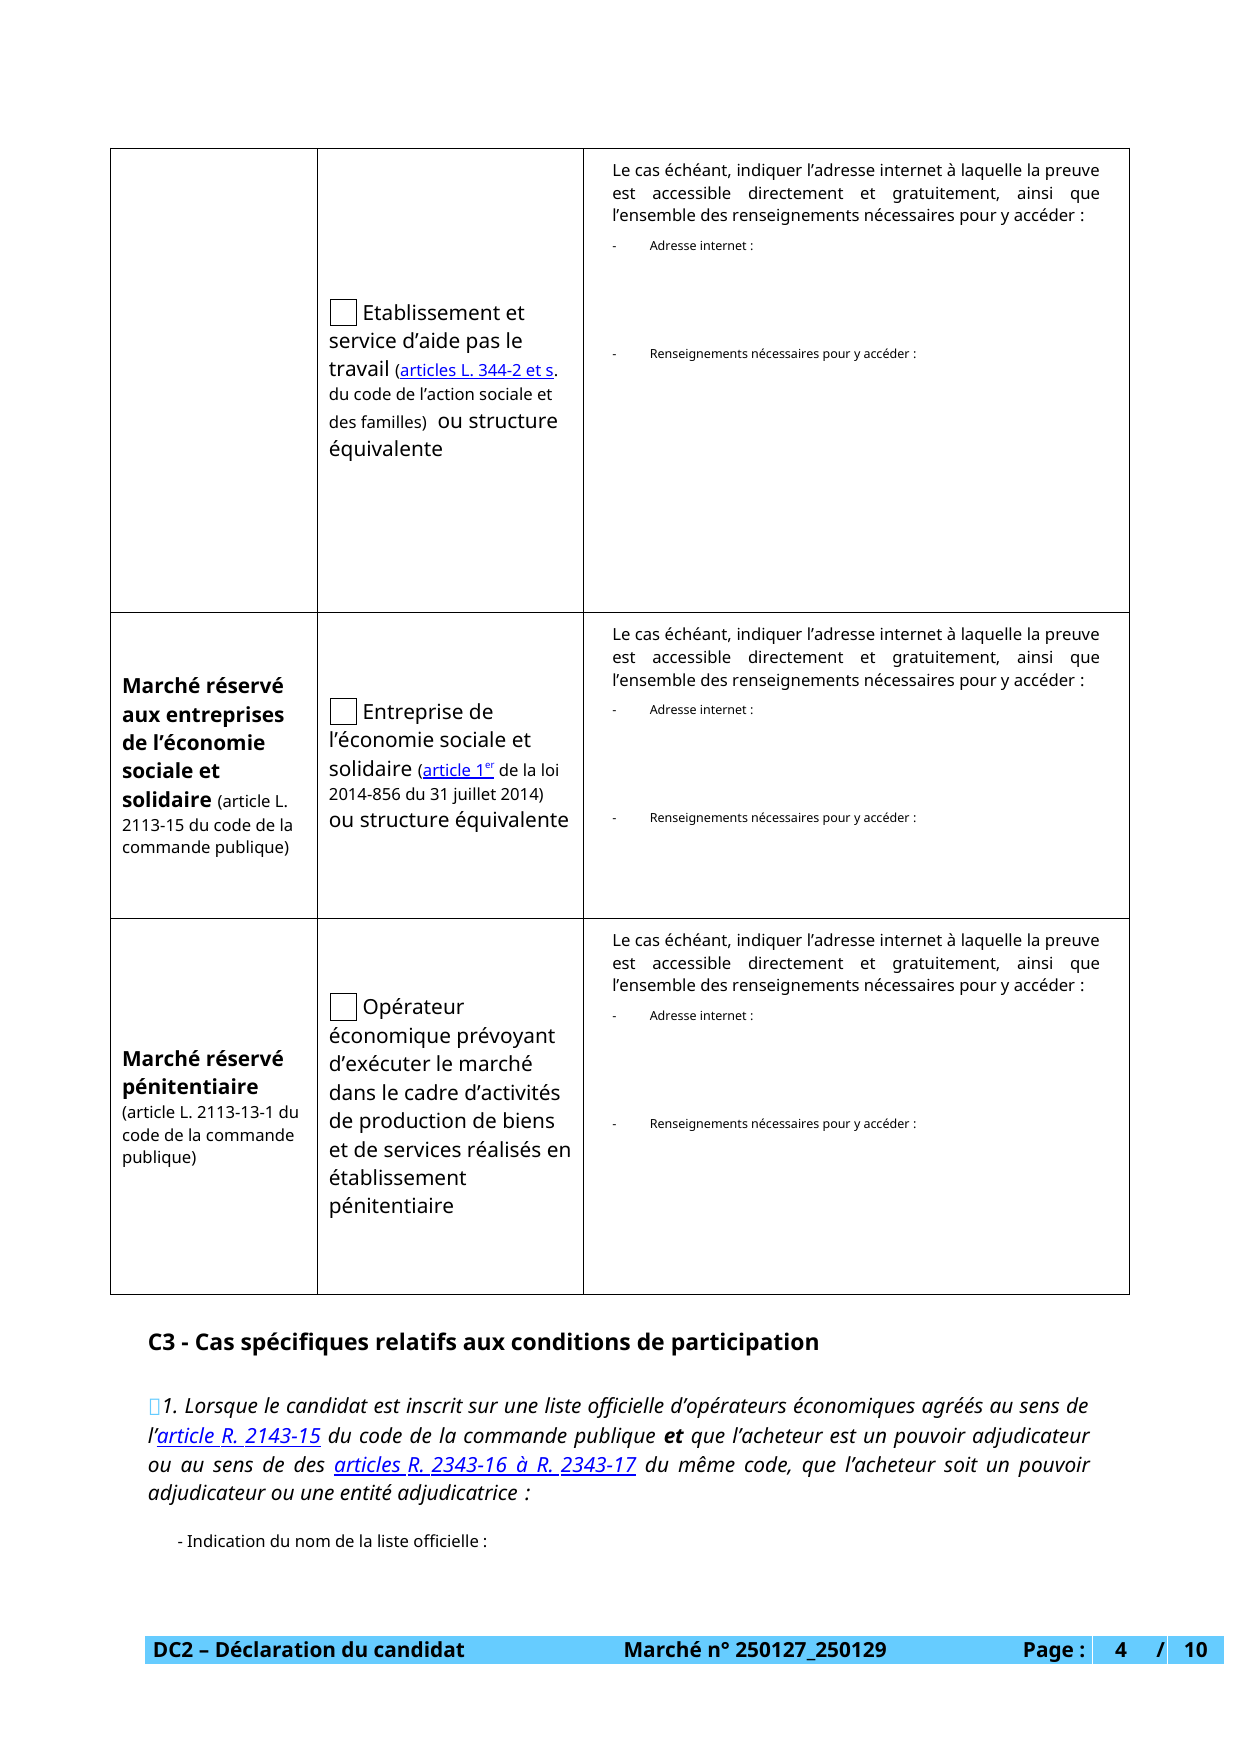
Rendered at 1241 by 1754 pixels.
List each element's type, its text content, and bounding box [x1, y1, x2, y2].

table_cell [584, 149, 1129, 612]
table_cell Entreprise de l’économie sociale et solidaire (article 1er de la loi 2014-856 du 31 juillet 2014) ou structure équivalente [318, 613, 583, 917]
table_cell Opérateur économique prévoyant d’exécuter le marché dans le cadre d’activités de production de biens et de services réalisés en établissement pénitentiaire [318, 919, 583, 1294]
table_cell Marché réservé aux entreprises de l’économie sociale et solidaire (article L. 2113-15 du code de la commande publique) [111, 613, 317, 917]
table_cell Etablissement et service d’aide pas le travail (articles L. 344-2 et s. du code de l’action sociale et des familles) ou structure équivalente [318, 149, 583, 612]
table_cell Marché réservé pénitentiaire (article L. 2113-13-1 du code de la commande publique) [111, 919, 317, 1294]
text 1. Lorsque le candidat est inscrit sur une liste officielle d’opérateurs économiques agréés au sens de l’article R. 2143-15 du code de la commande publique et que l’acheteur est un pouvoir adjudicateur ou au sens de des articles R. 2343-16 à R. 2343-17 du même code, que l’acheteur soit un pouvoir adjudicateur ou une entité adjudicatrice : [148, 1389, 1093, 1507]
text C3 - Cas spécifiques relatifs aux conditions de participation [148, 1326, 1093, 1358]
text - Indication du nom de la liste officielle : [177, 1530, 1093, 1552]
